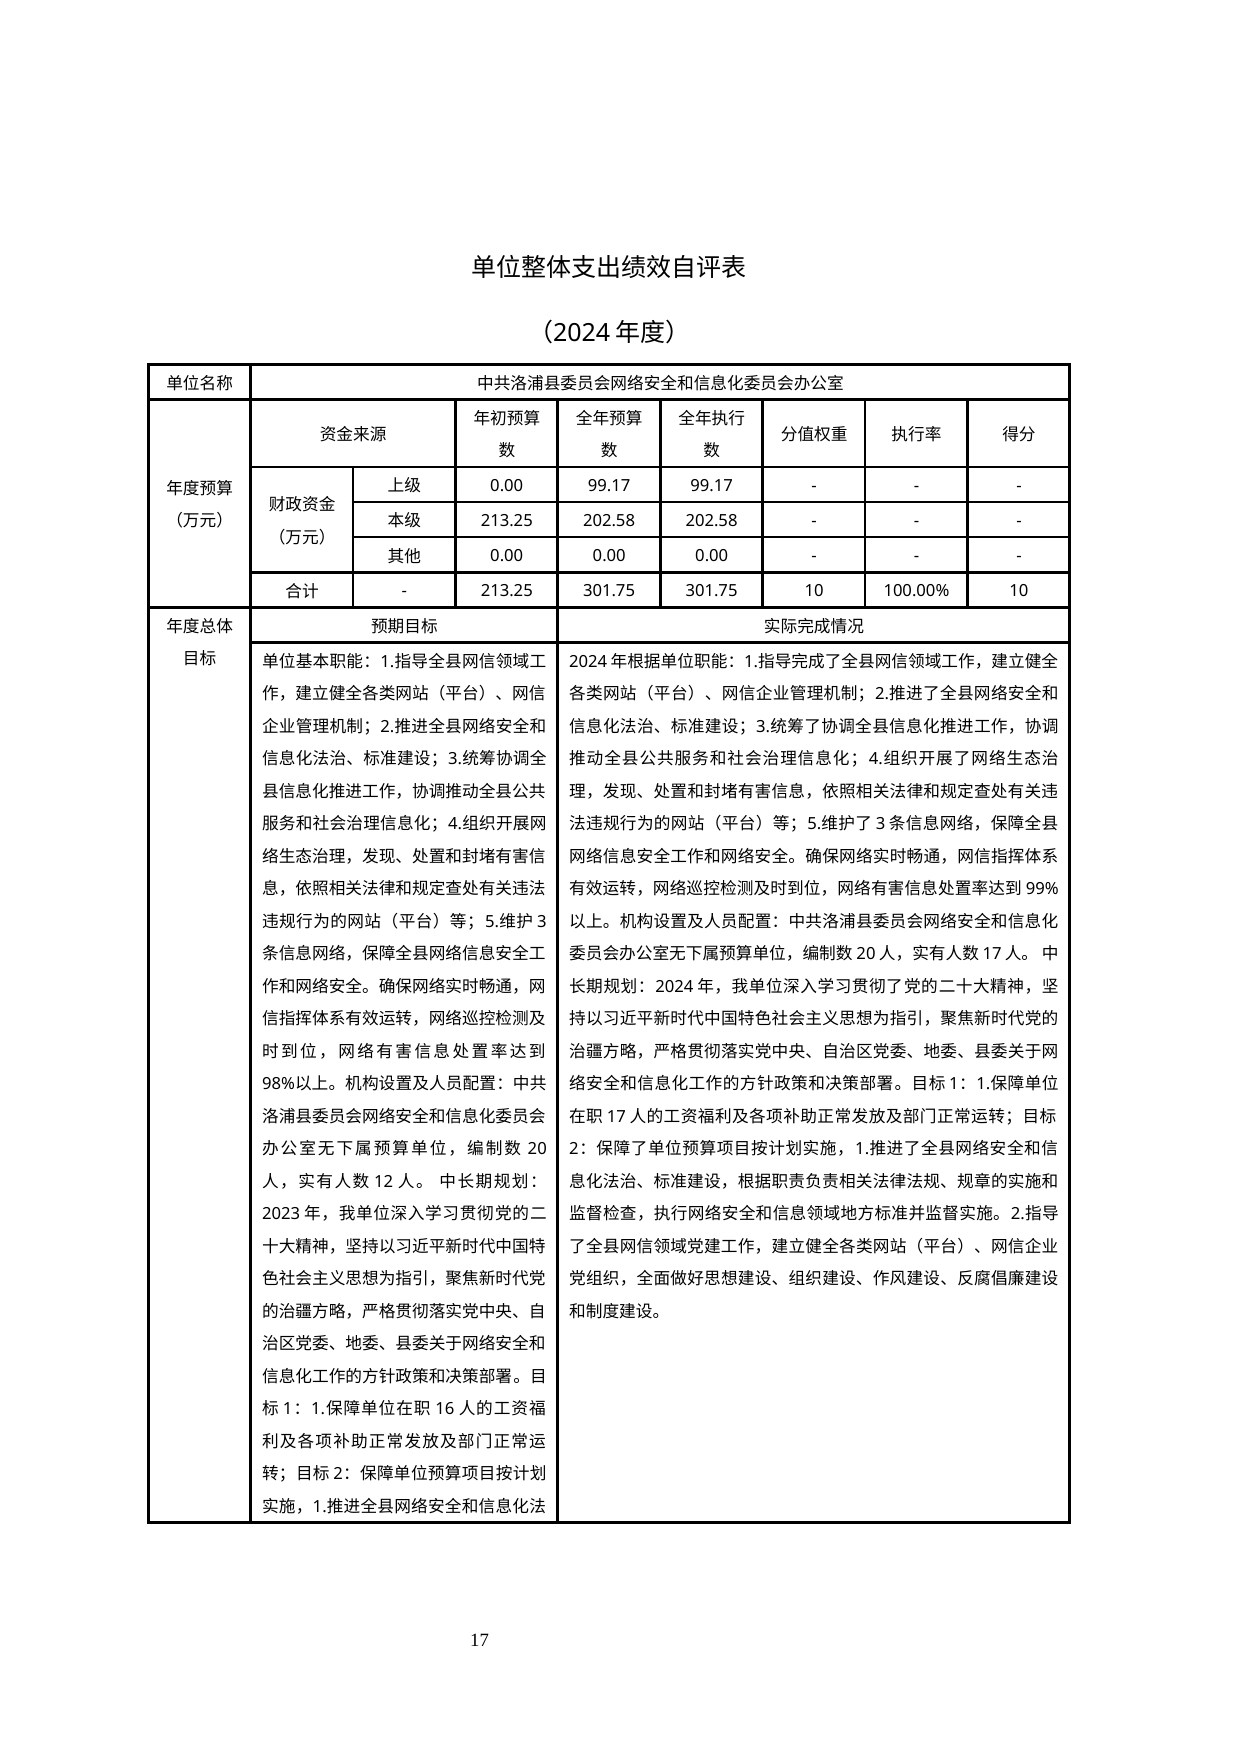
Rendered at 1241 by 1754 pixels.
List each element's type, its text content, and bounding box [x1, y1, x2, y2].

table_cell 0.00 [457, 468, 556, 501]
table_cell - [764, 468, 864, 501]
table_cell （2024年度） [148, 298, 1070, 363]
table_cell 单位名称 [150, 366, 249, 398]
table_cell - [866, 503, 966, 536]
table_cell 合计 [252, 574, 352, 606]
table_header 单位整体支出绩效自评表 [148, 233, 1070, 298]
table_cell 上级 [354, 468, 454, 501]
table_cell 301.75 [559, 574, 659, 606]
table_cell - [866, 468, 966, 501]
table_cell 100.00% [866, 574, 966, 606]
table_cell - [969, 538, 1068, 571]
table_cell 实际完成情况 [559, 609, 1068, 641]
table_cell 年度预算（万元） [150, 401, 249, 606]
table_cell 全年预算数 [559, 401, 659, 466]
table_cell 年度总体目标 [150, 609, 249, 1521]
table_cell 中共洛浦县委员会网络安全和信息化委员会办公室 [252, 366, 1068, 398]
table_cell 0.00 [662, 538, 761, 571]
table_cell 10 [969, 574, 1068, 606]
table_cell - [866, 538, 966, 571]
table_cell 213.25 [457, 574, 556, 606]
table_cell 得分 [969, 401, 1068, 466]
table_cell 10 [764, 574, 864, 606]
table_cell 0.00 [457, 538, 556, 571]
table_cell 预期目标 [252, 609, 556, 641]
table_cell - [969, 468, 1068, 501]
table_cell 301.75 [662, 574, 761, 606]
table_cell - [354, 574, 454, 606]
table_cell 0.00 [559, 538, 659, 571]
table_cell - [969, 503, 1068, 536]
table_cell 分值权重 [764, 401, 864, 466]
table_cell - [764, 503, 864, 536]
table_cell 202.58 [559, 503, 659, 536]
table_cell 213.25 [457, 503, 556, 536]
table_cell 资金来源 [252, 401, 454, 466]
table_cell 其他 [354, 538, 454, 571]
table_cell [252, 644, 556, 1521]
table_cell 年初预算数 [457, 401, 556, 466]
table_cell 99.17 [559, 468, 659, 501]
table_cell 202.58 [662, 503, 761, 536]
table_cell 财政资金（万元） [252, 468, 352, 571]
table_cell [559, 644, 1068, 1521]
table_cell 全年执行数 [662, 401, 761, 466]
table_cell - [764, 538, 864, 571]
table_cell 99.17 [662, 468, 761, 501]
table_cell 本级 [354, 503, 454, 536]
table_cell 执行率 [866, 401, 966, 466]
